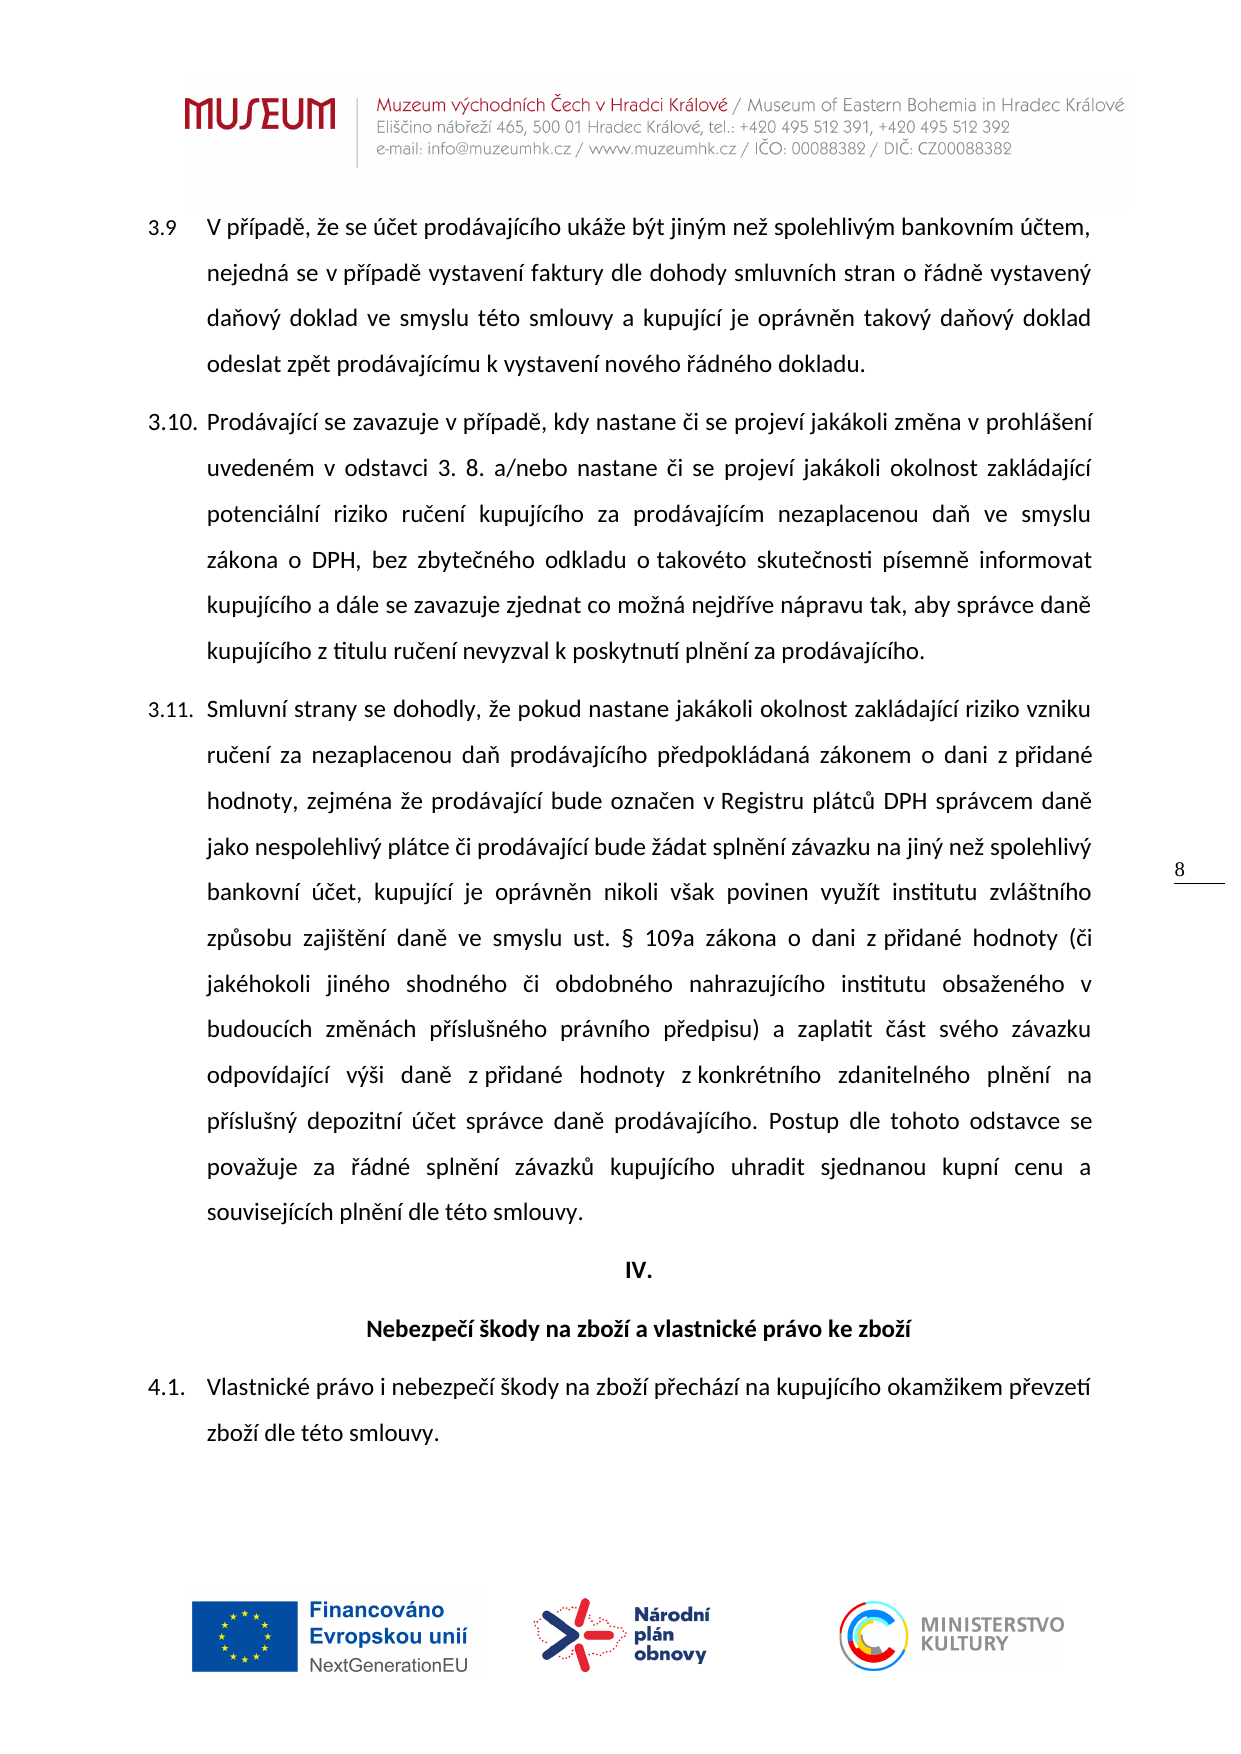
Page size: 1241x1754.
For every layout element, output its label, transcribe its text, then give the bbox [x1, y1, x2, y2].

subtitle Nebezpečí škody na zboží a vlastnické právo ke zboží [185, 1313, 1093, 1343]
text 4.1. Vlastnické právo i nebezpečí škody na zboží přechází na kupujícího okamžikem převzetí zboží dle této smlouvy. [148, 1371, 1093, 1447]
picture [184, 1590, 488, 1681]
list V případě, že se účet prodávajícího ukáže být jiným než spolehlivým bankovním účtem, nejedná se v případě vystavení faktury dle dohody smluvních stran o řádně vystavený daňový doklad ve smyslu této smlouvy a kupující je oprávněn takový daňový doklad odeslat zpět prodávajícímu k vystavení nového řádného dokladu. [148, 211, 1093, 379]
text IV. [185, 1255, 1093, 1285]
picture [839, 1601, 1064, 1671]
picture [184, 73, 1130, 212]
list Smluvní strany se dohodly, že pokud nastane jakákoli okolnost zakládající riziko vzniku ručení za nezaplacenou daň prodávajícího předpokládaná zákonem o dani z přidané hodnoty, zejména že prodávající bude označen v Registru plátců DPH správcem daně jako nespolehlivý plátce či prodávající bude žádat splnění závazku na jiný než spolehlivý bankovní účet, kupující je oprávněn nikoli však povinen využít institutu zvláštního způsobu zajištění daně ve smyslu ust. § 109a zákona o dani z přidané hodnoty (či jakéhokoli jiného shodného či obdobného nahrazujícího institutu obsaženého v budoucích změnách příslušného právního předpisu) a zaplatit část svého závazku odpovídající výši daně z přidané hodnoty z konkrétního zdanitelného plnění na příslušný depozitní účet správce daně prodávajícího. Postup dle tohoto odstavce se považuje za řádné splnění závazků kupujícího uhradit sjednanou kupní cenu a souvisejících plnění dle této smlouvy. [148, 693, 1093, 1227]
picture [533, 1598, 711, 1672]
text 3.10. Prodávající se zavazuje v případě, kdy nastane či se projeví jakákoli změna v prohlášení uvedeném v odstavci 3. 8. a/nebo nastane či se projeví jakákoli okolnost zakládající potenciální riziko ručení kupujícího za prodávajícím nezaplacenou daň ve smyslu zákona o DPH, bez zbytečného odkladu o takovéto skutečnosti písemně informovat kupujícího a dále se zavazuje zjednat co možná nejdříve nápravu tak, aby správce daně kupujícího z titulu ručení nevyzval k poskytnutí plnění za prodávajícího. [148, 407, 1093, 666]
